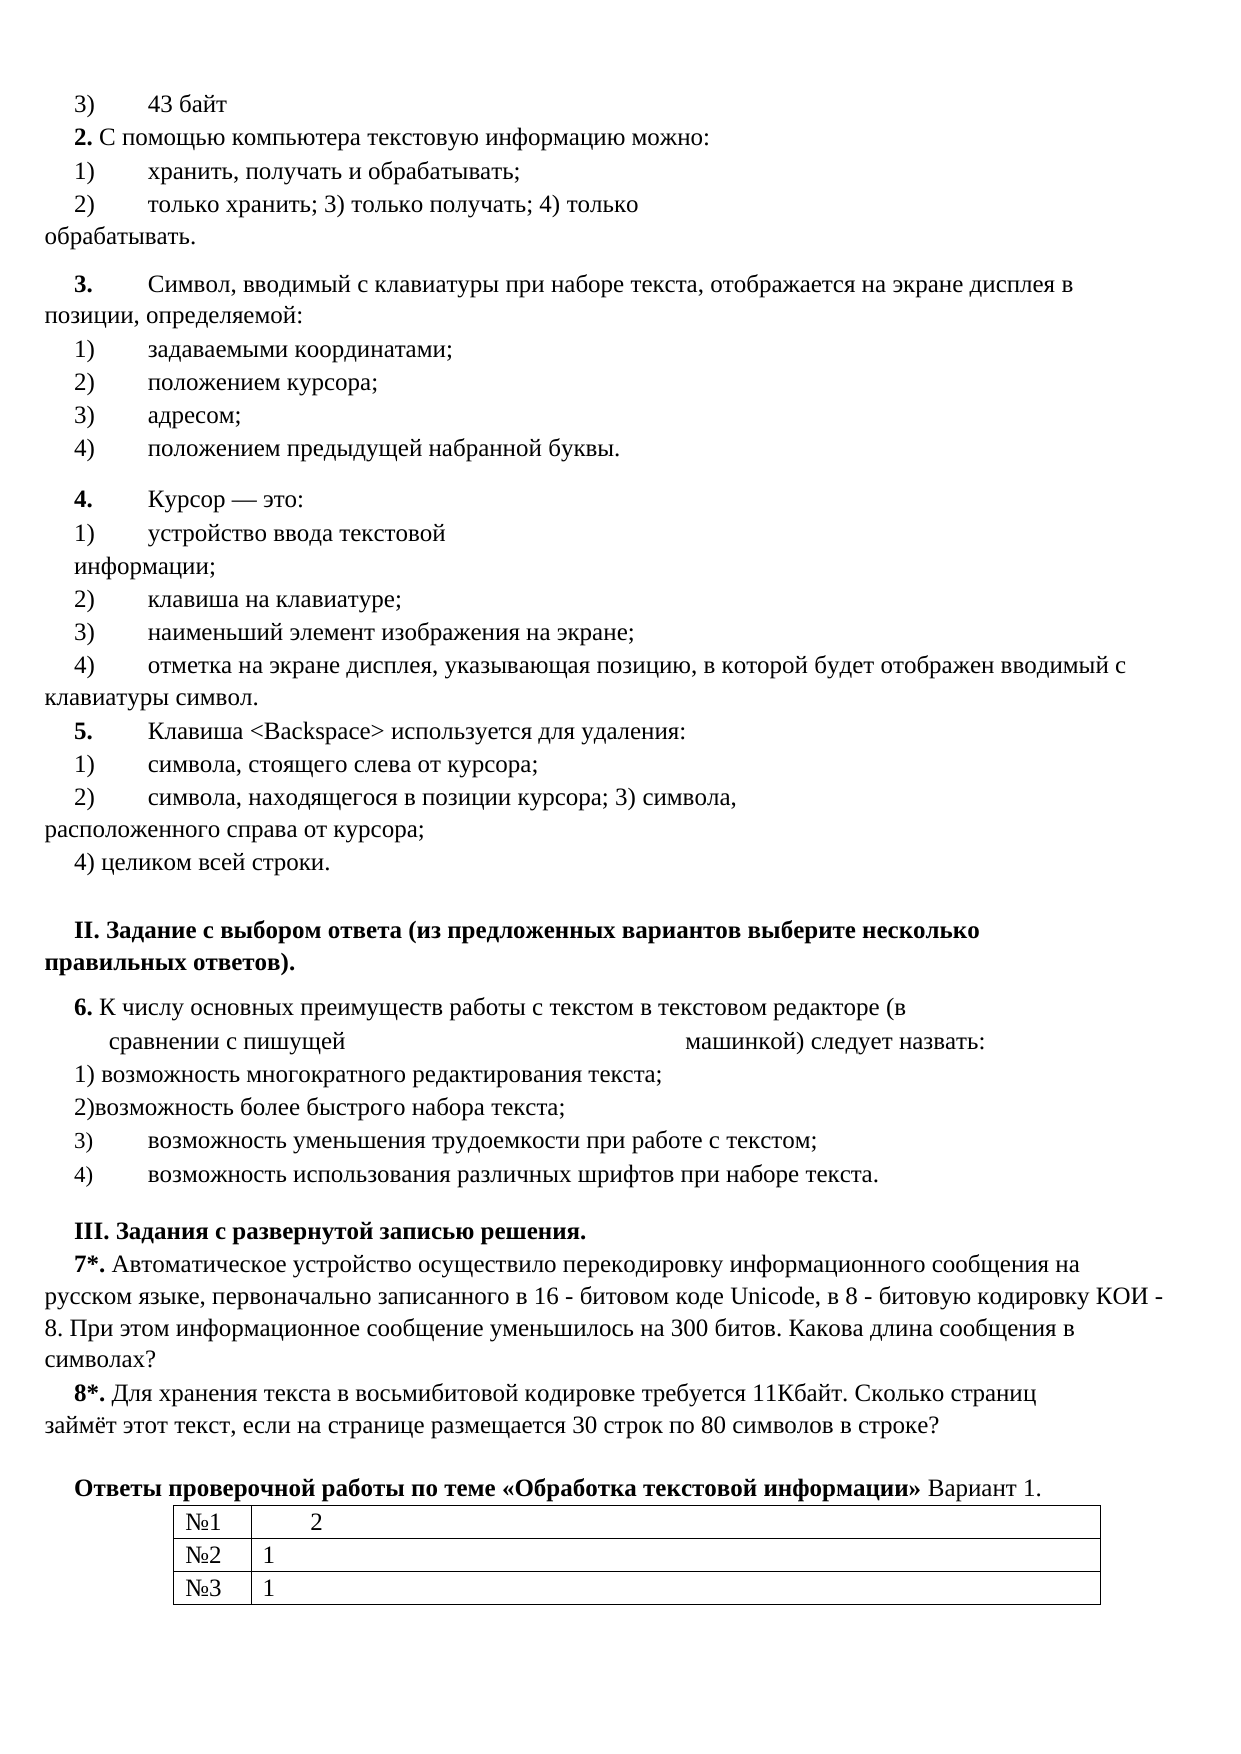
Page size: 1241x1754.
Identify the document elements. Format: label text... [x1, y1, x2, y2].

text 8*. Для хранения текста в восьмибитовой кодировке требуется 11Кбайт. Сколько страниц займёт этот текст, если на странице размещается 30 строк по 80 символов в строке? [44, 1378, 1101, 1438]
list Курсор — это: [44, 484, 1167, 513]
table_cell 1 [252, 1539, 1100, 1571]
text II. Задание с выбором ответа (из предложенных вариантов выберите несколько правильных ответов). [44, 915, 1079, 976]
list 43 байт [44, 89, 1167, 118]
text 7*. Автоматическое устройство осуществило перекодировку информационного сообщения на русском языке, первоначально записанного в 16 - битовом коде Unicode, в 8 - битовую кодировку КОИ - 8. При этом информационное сообщение уменьшилось на 300 битов. Какова длина сообщения в символах? [44, 1249, 1167, 1373]
list положением предыдущей набранной буквы. [44, 433, 1167, 462]
list положением курсора; [44, 367, 1167, 396]
list адресом; [44, 400, 1167, 429]
list возможность использования различных шрифтов при наборе текста. [44, 1159, 1167, 1187]
table_cell №3 [174, 1572, 251, 1604]
list символа, находящегося в позиции курсора; 3) символа, расположенного справа от курсора; [44, 782, 893, 843]
table_cell 1 [252, 1572, 1100, 1604]
list только хранить; 3) только получать; 4) только обрабатывать. [44, 189, 748, 249]
text 2. С помощью компьютера текстовую информацию можно: [44, 122, 1167, 151]
text Ответы проверочной работы по теме «Обработка текстовой информации» Вариант 1. [44, 1473, 1079, 1502]
list наименьший элемент изображения на экране; [44, 617, 1167, 646]
list хранить, получать и обрабатывать; [44, 156, 748, 184]
list Символ, вводимый с клавиатуры при наборе текста, отображается на экране дисплея в позиции, определяемой: [44, 269, 1167, 329]
list символа, стоящего слева от курсора; [44, 749, 893, 778]
table_cell №2 [174, 1539, 251, 1571]
list устройство ввода текстовой [44, 518, 1167, 546]
list задаваемыми координатами; [44, 334, 1167, 362]
text 6. К числу основных преимуществ работы с текстом в текстовом редакторе (в [44, 992, 1167, 1021]
text информации; [44, 551, 1167, 580]
text сравнении с пишущей машинкой) следует назвать: [44, 1026, 1167, 1054]
list отметка на экране дисплея, указывающая позицию, в которой будет отображен вводимый с клавиатуры символ. [44, 651, 1167, 711]
list клавиша на клавиатуре; [44, 584, 1167, 613]
text III. Задания с развернутой записью решения. [44, 1216, 1079, 1245]
table_header 2 [252, 1506, 1100, 1538]
list возможность уменьшения трудоемкости при работе с текстом; [44, 1125, 1167, 1154]
text 1) возможность многократного редактирования текста; [44, 1059, 1167, 1088]
text 2)возможность более быстрого набора текста; [44, 1092, 1167, 1121]
text 4) целиком всей строки. [44, 847, 1167, 876]
table_header №1 [174, 1506, 251, 1538]
list Клавиша <Backspace> используется для удаления: [44, 716, 1167, 744]
